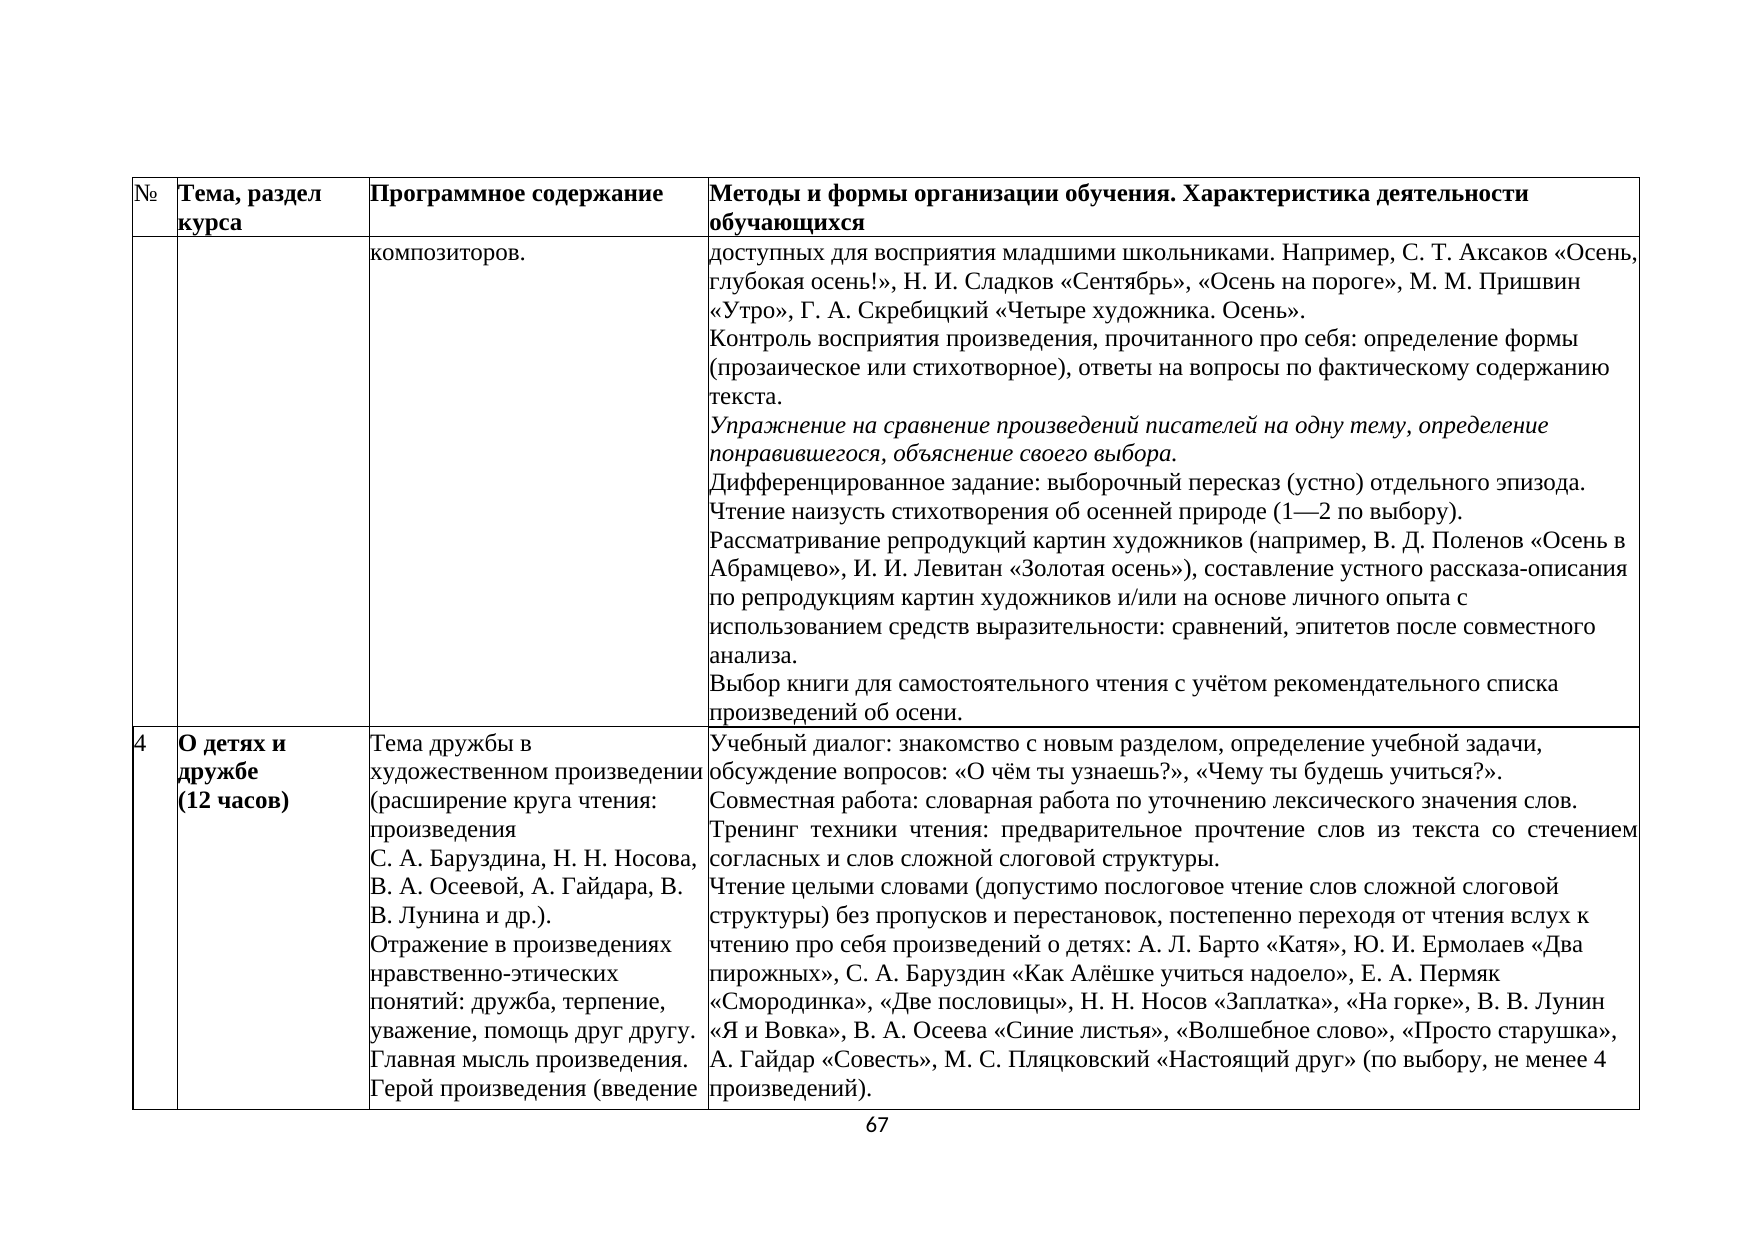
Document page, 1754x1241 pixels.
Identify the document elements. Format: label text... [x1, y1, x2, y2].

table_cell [178, 237, 369, 726]
table_cell О детях и дружбе (12 часов) [178, 727, 369, 1109]
table_cell 3 [133, 237, 177, 726]
table_header Методы и формы организации обучения. Характеристика деятельности обучающихся [709, 178, 1639, 236]
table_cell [709, 728, 1639, 1109]
table_header Программное содержание [370, 178, 708, 236]
table_header Тема, раздел курса [178, 178, 369, 236]
table_header № [133, 178, 177, 236]
table_cell 4 [134, 727, 177, 1109]
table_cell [370, 237, 708, 726]
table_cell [370, 727, 708, 1109]
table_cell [709, 237, 1639, 726]
